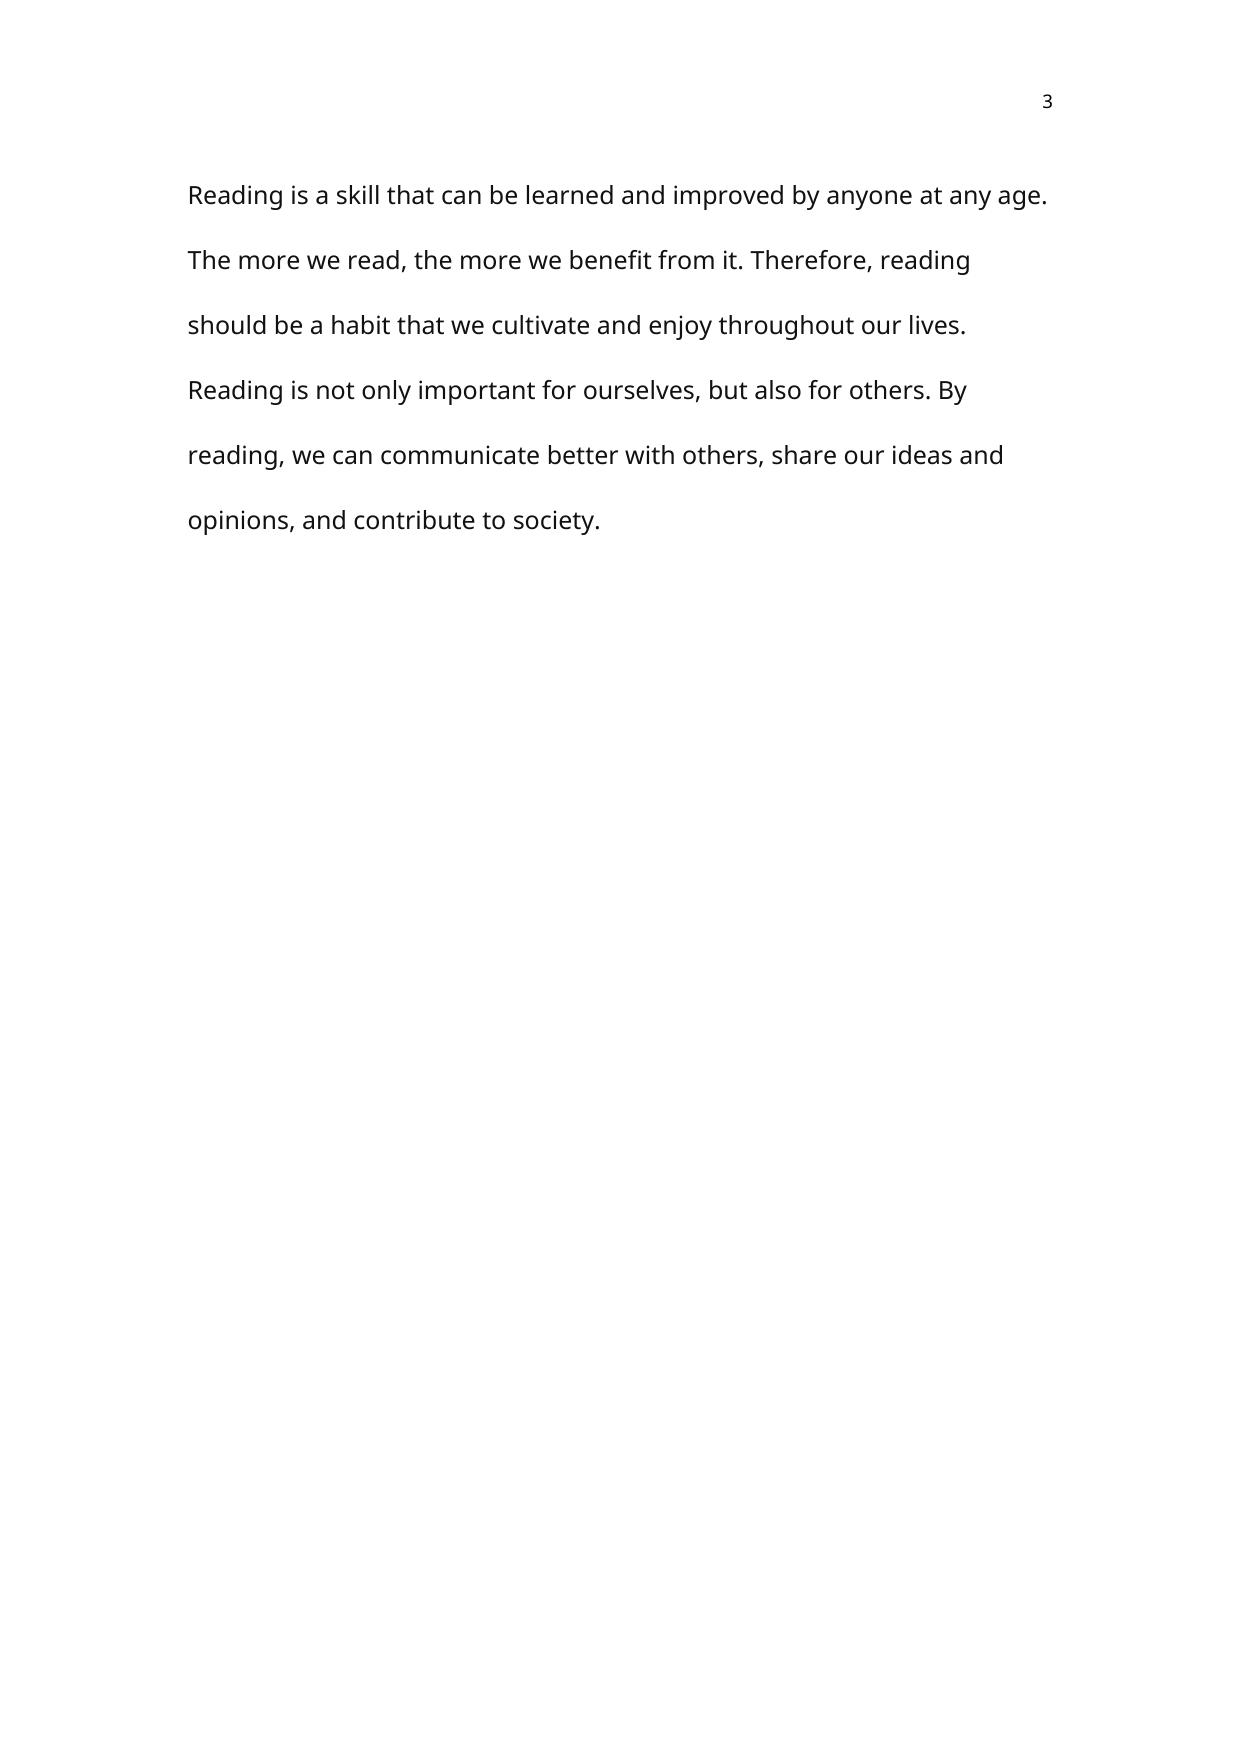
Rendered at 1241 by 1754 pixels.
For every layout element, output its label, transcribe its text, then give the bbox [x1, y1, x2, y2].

text Reading is a skill that can be learned and improved by anyone at any age. The more we read, the more we benefit from it. Therefore, reading should be a habit that we cultivate and enjoy throughout our lives. Reading is not only important for ourselves, but also for others. By reading, we can communicate better with others, share our ideas and opinions, and contribute to society. [187, 162, 1053, 552]
